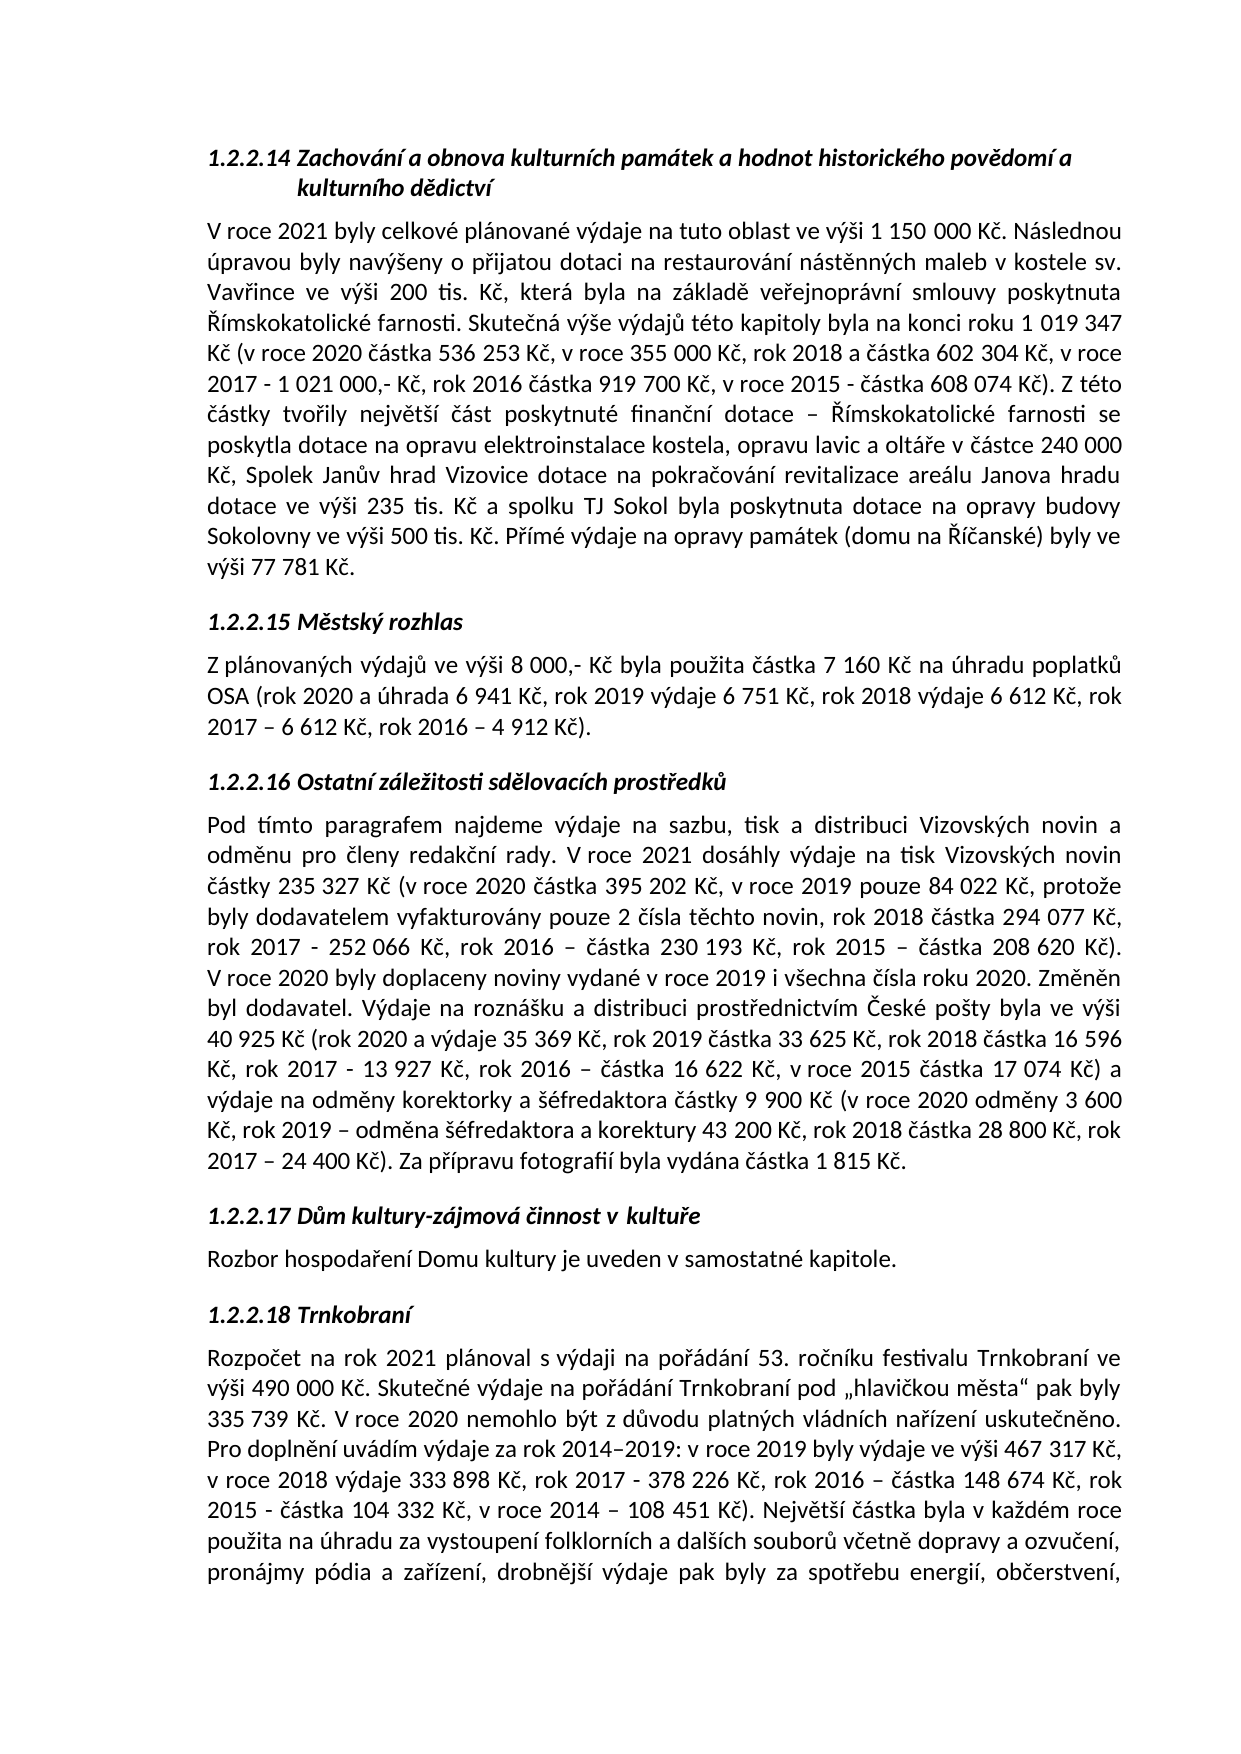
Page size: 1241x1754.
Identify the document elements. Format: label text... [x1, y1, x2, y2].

subtitle Ostatní záležitosti sdělovacích prostředků [207, 766, 1122, 797]
subtitle Dům kultury-zájmová činnost v kultuře [207, 1200, 1122, 1231]
subtitle Zachování a obnova kulturních památek a hodnot historického povědomí a kulturního dědictví [207, 142, 1122, 203]
subtitle Trnkobraní [207, 1299, 1122, 1329]
text Z plánovaných výdajů ve výši 8 000,- Kč byla použita částka 7 160 Kč na úhradu poplatků OSA (rok 2020 a úhrada 6 941 Kč, rok 2019 výdaje 6 751 Kč, rok 2018 výdaje 6 612 Kč, rok 2017 – 6 612 Kč, rok 2016 – 4 912 Kč). [207, 649, 1122, 741]
text V roce 2021 byly celkové plánované výdaje na tuto oblast ve výši 1 150 000 Kč. Následnou úpravou byly navýšeny o přijatou dotaci na restaurování nástěnných maleb v kostele sv. Vavřince ve výši 200 tis. Kč, která byla na základě veřejnoprávní smlouvy poskytnuta Římskokatolické farnosti. Skutečná výše výdajů této kapitoly byla na konci roku 1 019 347 Kč (v roce 2020 částka 536 253 Kč, v roce 355 000 Kč, rok 2018 a částka 602 304 Kč, v roce 2017 - 1 021 000,- Kč, rok 2016 částka 919 700 Kč, v roce 2015 - částka 608 074 Kč). Z této částky tvořily největší část poskytnuté finanční dotace – Římskokatolické farnosti se poskytla dotace na opravu elektroinstalace kostela, opravu lavic a oltáře v částce 240 000 Kč, Spolek Janův hrad Vizovice dotace na pokračování revitalizace areálu Janova hradu dotace ve výši 235 tis. Kč a spolku TJ Sokol byla poskytnuta dotace na opravy budovy Sokolovny ve výši 500 tis. Kč. Přímé výdaje na opravy památek (domu na Říčanské) byly ve výši 77 781 Kč. [207, 215, 1122, 582]
text Pod tímto paragrafem najdeme výdaje na sazbu, tisk a distribuci Vizovských novin a odměnu pro členy redakční rady. V roce 2021 dosáhly výdaje na tisk Vizovských novin částky 235 327 Kč (v roce 2020 částka 395 202 Kč, v roce 2019 pouze 84 022 Kč, protože byly dodavatelem vyfakturovány pouze 2 čísla těchto novin, rok 2018 částka 294 077 Kč, rok 2017 - 252 066 Kč, rok 2016 – částka 230 193 Kč, rok 2015 – částka 208 620 Kč). V roce 2020 byly doplaceny noviny vydané v roce 2019 i všechna čísla roku 2020. Změněn byl dodavatel. Výdaje na roznášku a distribuci prostřednictvím České pošty byla ve výši 40 925 Kč (rok 2020 a výdaje 35 369 Kč, rok 2019 částka 33 625 Kč, rok 2018 částka 16 596 Kč, rok 2017 - 13 927 Kč, rok 2016 – částka 16 622 Kč, v roce 2015 částka 17 074 Kč) a výdaje na odměny korektorky a šéfredaktora částky 9 900 Kč (v roce 2020 odměny 3 600 Kč, rok 2019 – odměna šéfredaktora a korektury 43 200 Kč, rok 2018 částka 28 800 Kč, rok 2017 – 24 400 Kč). Za přípravu fotografií byla vydána částka 1 815 Kč. [207, 809, 1122, 1175]
subtitle Městský rozhlas [207, 607, 1122, 637]
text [207, 1342, 1122, 1586]
text Rozbor hospodaření Domu kultury je uveden v samostatné kapitole. [207, 1243, 1122, 1274]
